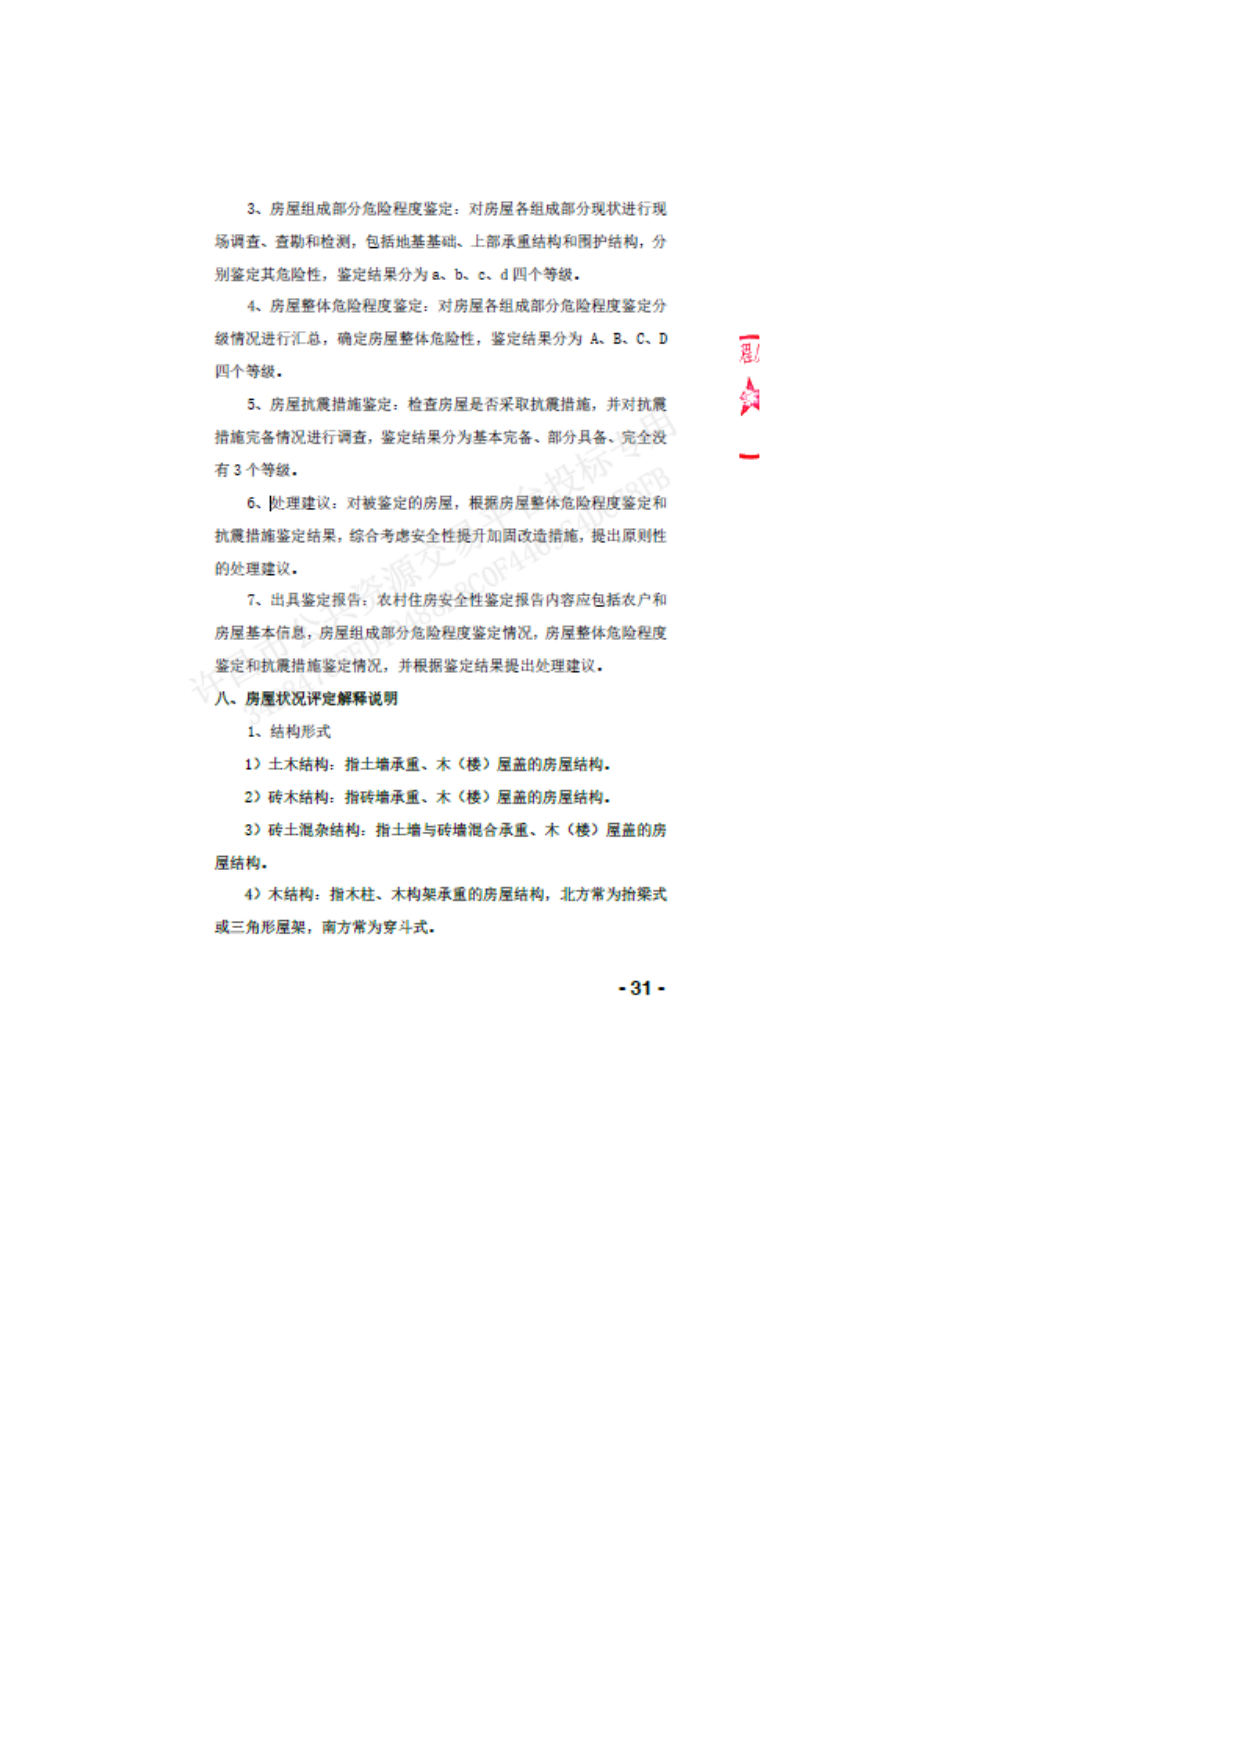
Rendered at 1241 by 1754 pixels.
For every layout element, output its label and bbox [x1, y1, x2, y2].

picture [187, 162, 760, 1014]
